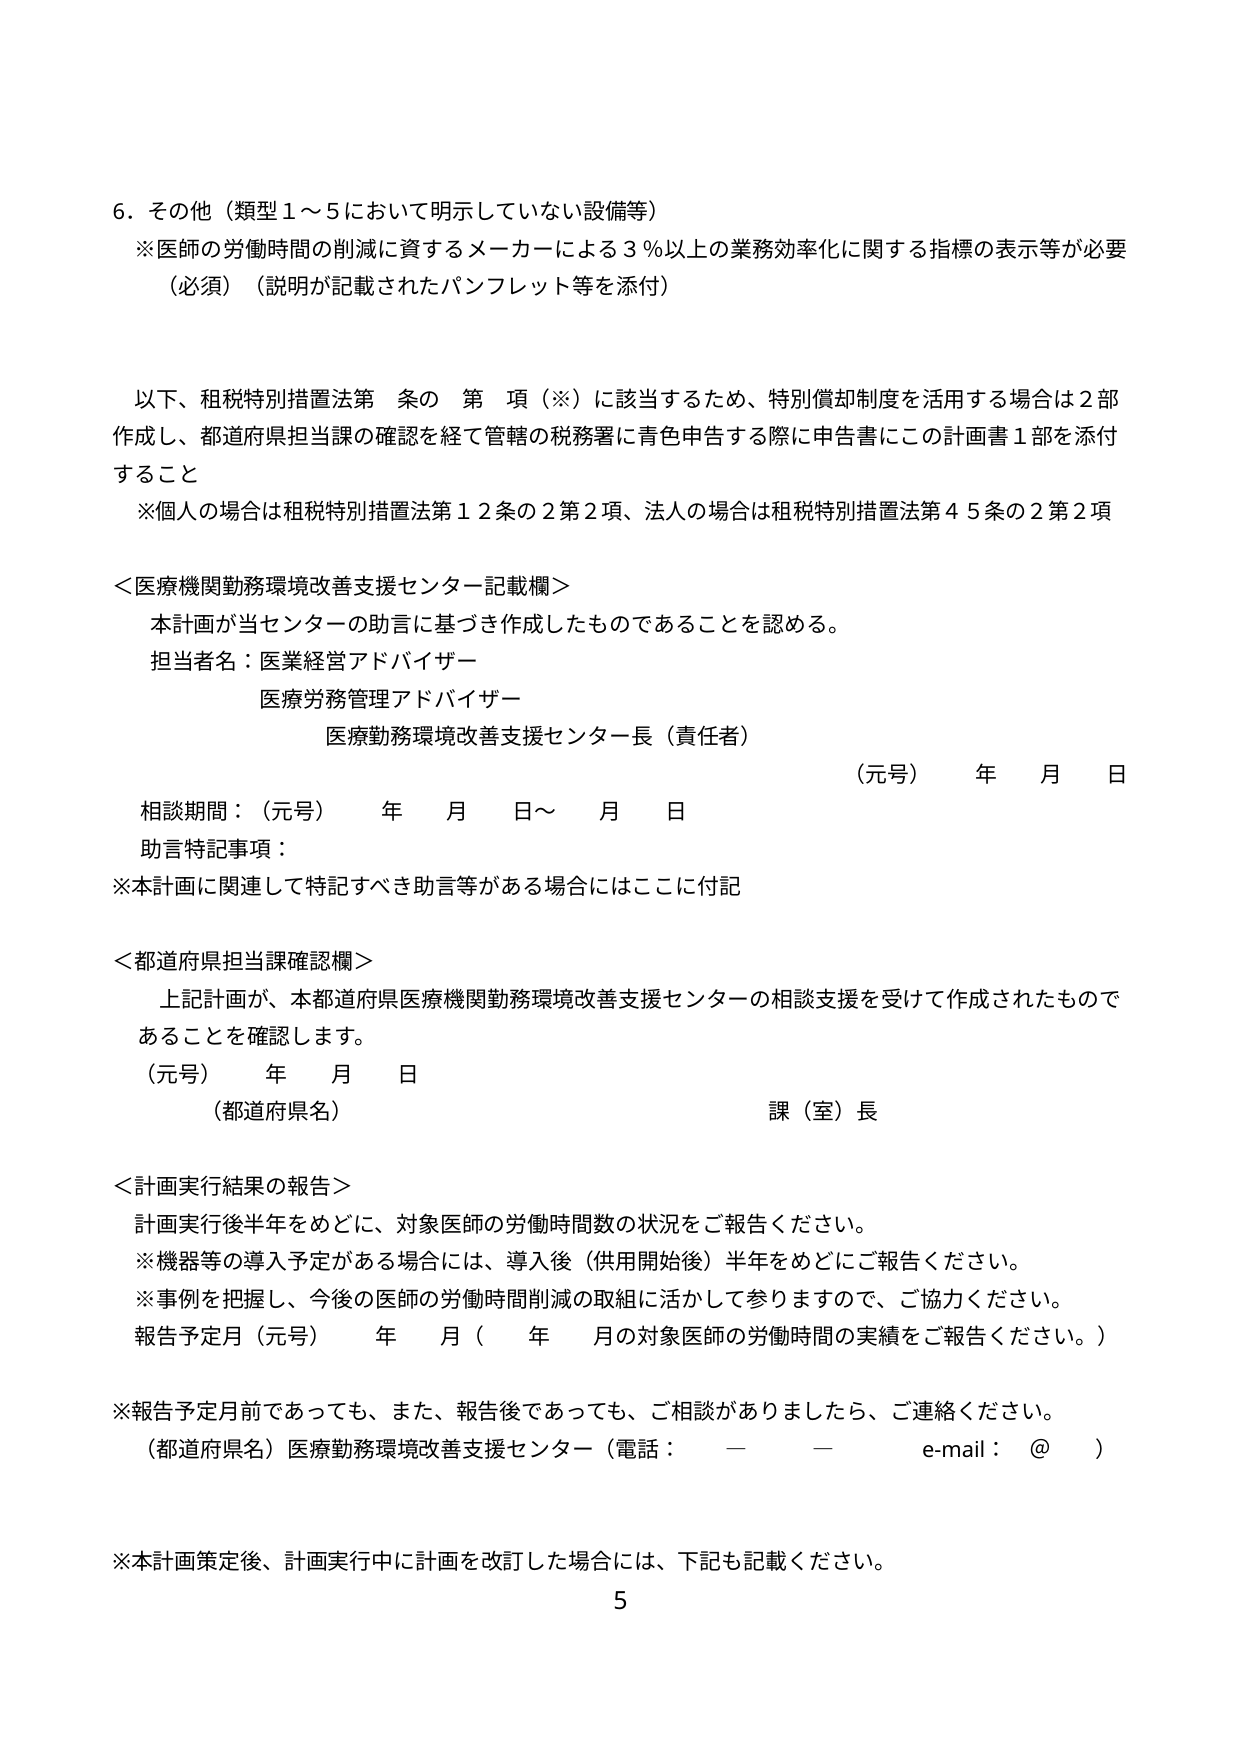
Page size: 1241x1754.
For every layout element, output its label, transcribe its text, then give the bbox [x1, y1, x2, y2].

text 助言特記事項： [112, 829, 1128, 866]
text ＜医療機関勤務環境改善支援センター記載欄＞ [112, 566, 1128, 604]
text 医療労務管理アドバイザー [150, 679, 1128, 716]
text ※医師の労働時間の削減に資するメーカーによる３％以上の業務効率化に関する指標の表示等が必要（必須）（説明が記載されたパンフレット等を添付） [112, 229, 1128, 304]
text （元号） 年 月 日 [112, 1054, 1128, 1091]
text ※個人の場合は租税特別措置法第１２条の２第２項、法人の場合は租税特別措置法第４５条の２第２項 [137, 491, 1128, 529]
text ＜都道府県担当課確認欄＞ [112, 941, 1128, 979]
text ※事例を把握し、今後の医師の労働時間削減の取組に活かして参りますので、ご協力ください。 [112, 1279, 1128, 1316]
text 相談期間：（元号） 年 月 日～ 月 日 [112, 791, 1128, 829]
text 医療勤務環境改善支援センター長（責任者） [150, 716, 1128, 754]
text 計画実行後半年をめどに、対象医師の労働時間数の状況をご報告ください。 [112, 1204, 1128, 1241]
text （元号） 年 月 日 [150, 754, 1128, 791]
text ＜計画実行結果の報告＞ [112, 1166, 1128, 1204]
text ※機器等の導入予定がある場合には、導入後（供用開始後）半年をめどにご報告ください。 [112, 1241, 1128, 1279]
text 上記計画が、本都道府県医療機関勤務環境改善支援センターの相談支援を受けて作成されたものであることを確認します。 [137, 979, 1128, 1054]
text 以下、租税特別措置法第 条の 第 項（※）に該当するため、特別償却制度を活用する場合は２部作成し、都道府県担当課の確認を経て管轄の税務署に青色申告する際に申告書にこの計画書１部を添付すること [112, 379, 1128, 491]
text ※本計画に関連して特記すべき助言等がある場合にはここに付記 [112, 866, 1128, 904]
text 報告予定月（元号） 年 月（ 年 月の対象医師の労働時間の実績をご報告ください。） [112, 1316, 1128, 1354]
text ※報告予定月前であっても、また、報告後であっても、ご相談がありましたら、ご連絡ください。 （都道府県名）医療勤務環境改善支援センター（電話： ― ― e-mail： ＠ ） [112, 1391, 1128, 1466]
text 担当者名：医業経営アドバイザー [150, 641, 1128, 679]
text 6．その他（類型１～５において明示していない設備等） [112, 191, 1128, 229]
text ※本計画策定後、計画実行中に計画を改訂した場合には、下記も記載ください。 [112, 1541, 1128, 1579]
text 本計画が当センターの助言に基づき作成したものであることを認める。 [150, 604, 1128, 641]
text （都道府県名） 課（室）長 [112, 1091, 1128, 1129]
